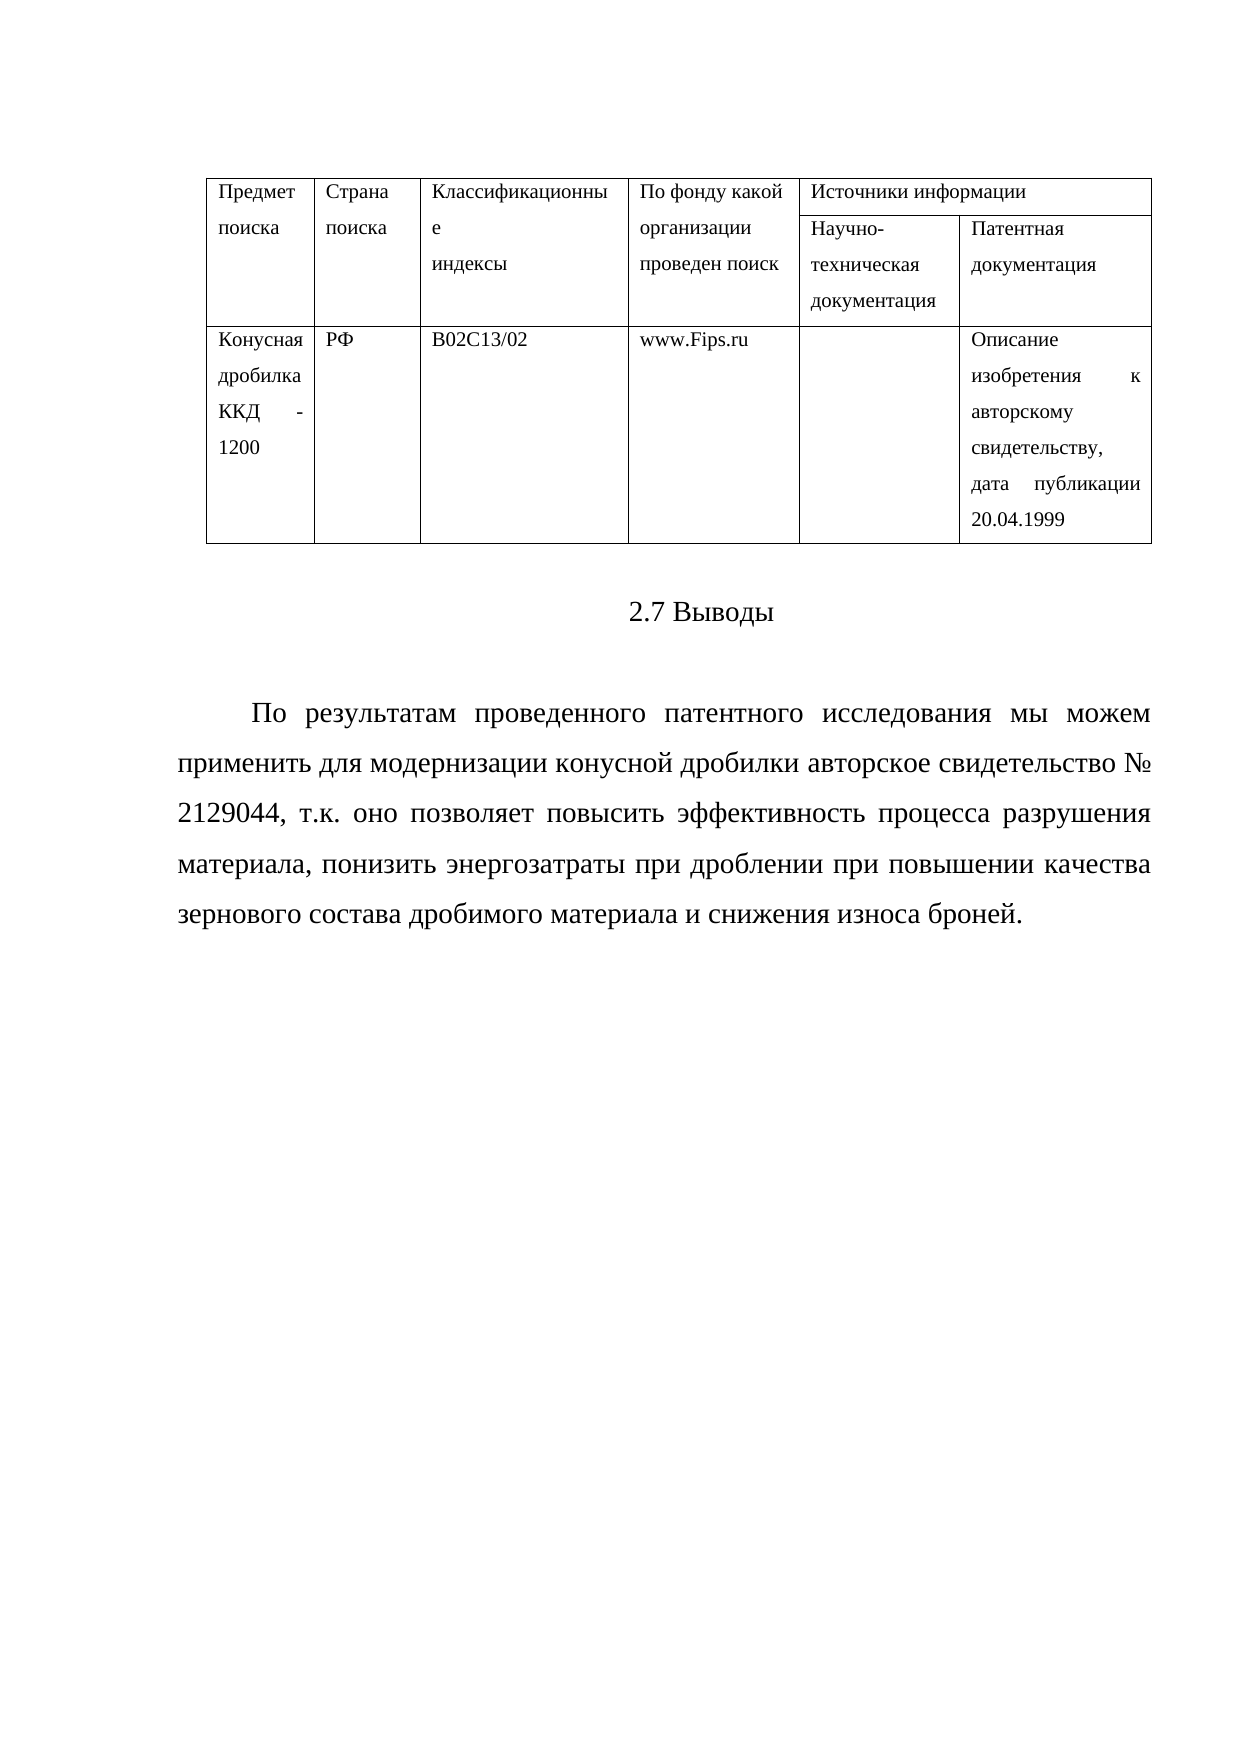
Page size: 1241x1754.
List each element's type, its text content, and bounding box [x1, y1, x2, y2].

table_cell Описание изобретения к авторскому свидетельству, дата публикации 20.04.1999 [960, 327, 1151, 543]
table_cell Конусная дробилка ККД - 1200 [207, 327, 314, 543]
table_cell Патентная документация [960, 216, 1151, 326]
text По результатам проведенного патентного исследования мы можем применить для модернизации конусной дробилки авторское свидетельство № 2129044, т.к. оно позволяет повысить эффективность процесса разрушения материала, понизить энергозатраты при дроблении при повышении качества зернового состава дробимого материала и снижения износа броней. [177, 695, 1152, 929]
table_cell www.Fips.ru [629, 327, 799, 543]
text 2.7 Выводы [177, 594, 1152, 628]
table_header Предмет поиска [207, 179, 314, 326]
table_header Страна поиска [315, 179, 420, 326]
table_header Классификационные индексы [421, 179, 628, 326]
table_header По фонду какой организации проведен поиск [629, 179, 799, 326]
table_cell РФ [315, 327, 420, 543]
table_cell В02С13/02 [421, 327, 628, 543]
table_cell [800, 327, 959, 543]
table_cell Научно-техническая документация [800, 216, 959, 326]
table_header Источники информации [800, 179, 1151, 214]
